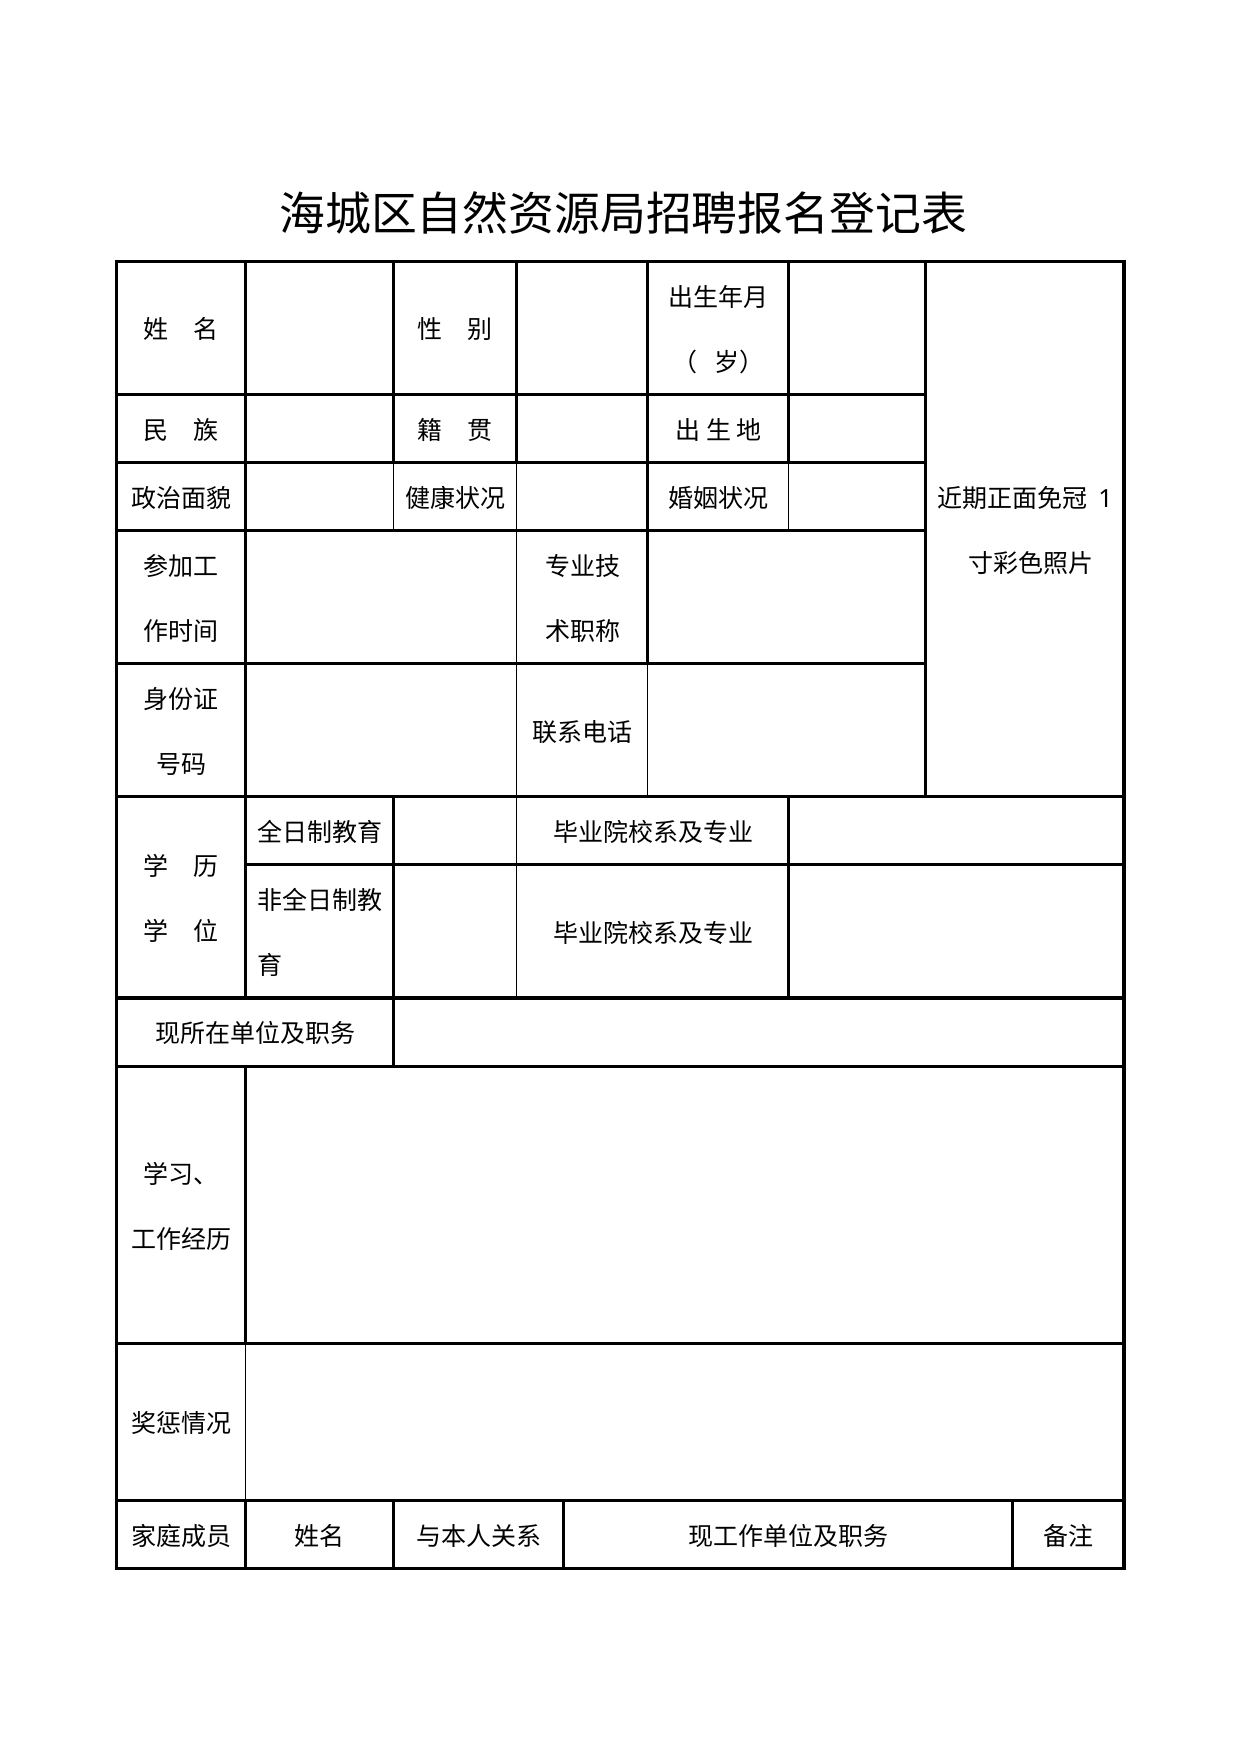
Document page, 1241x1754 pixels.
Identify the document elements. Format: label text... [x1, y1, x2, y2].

table_cell 籍 贯 [395, 396, 515, 461]
table_cell 备注 [1014, 1502, 1122, 1567]
table_cell 学 历 学 位 [118, 798, 244, 996]
table_cell [247, 464, 393, 529]
table_header 出生年月 （ 岁） [649, 263, 787, 393]
table_cell 婚姻状况 [649, 464, 788, 529]
table_cell [247, 1068, 1122, 1342]
table_header [790, 263, 924, 393]
table_cell 与本人关系 [395, 1502, 562, 1567]
table_cell [395, 798, 516, 863]
table_header 性 别 [395, 263, 515, 393]
table_cell 民 族 [118, 396, 244, 461]
table_cell 现工作单位及职务 [565, 1502, 1011, 1567]
table_cell [247, 532, 516, 662]
table_header 姓 名 [118, 263, 244, 393]
table_cell [395, 866, 516, 996]
table_cell [247, 396, 392, 461]
table_cell 专业技 术职称 [517, 532, 646, 662]
table_cell 学习、 工作经历 [118, 1068, 244, 1342]
table_cell 全日制教育 [247, 798, 392, 863]
table_cell [246, 1345, 1122, 1498]
table_cell 身份证 号码 [118, 665, 244, 795]
table_cell 健康状况 [394, 464, 516, 529]
table_cell [790, 798, 1122, 863]
table_cell [790, 396, 924, 461]
table_cell 参加工 作时间 [118, 532, 244, 662]
table_header 近期正面免冠 1寸彩色照片 [927, 263, 1122, 795]
table_cell 非全日制教育 [247, 866, 392, 996]
table_cell 姓名 [247, 1502, 392, 1567]
table_cell 家庭成员情况 [118, 1502, 244, 1567]
table_cell [247, 665, 516, 795]
table_cell [395, 1000, 1122, 1064]
table_cell [517, 464, 646, 529]
table_header [247, 263, 392, 393]
table_cell [789, 464, 924, 529]
table_cell [518, 396, 646, 461]
table_cell 现所在单位及职务 [118, 1000, 392, 1064]
table_header [518, 263, 646, 393]
table_cell 毕业院校系及专业 [517, 798, 787, 863]
text 海城区自然资源局招聘报名登记表 [187, 162, 1053, 259]
table_cell [790, 866, 1122, 996]
table_cell 出 生 地 [649, 396, 787, 461]
table_cell 奖惩情况 [118, 1345, 245, 1498]
table_cell 政治面貌 [118, 464, 244, 529]
table_cell [649, 532, 924, 662]
table_cell 毕业院校系及专业 [517, 866, 787, 996]
table_cell [648, 665, 924, 795]
table_cell 联系电话 [517, 665, 647, 795]
